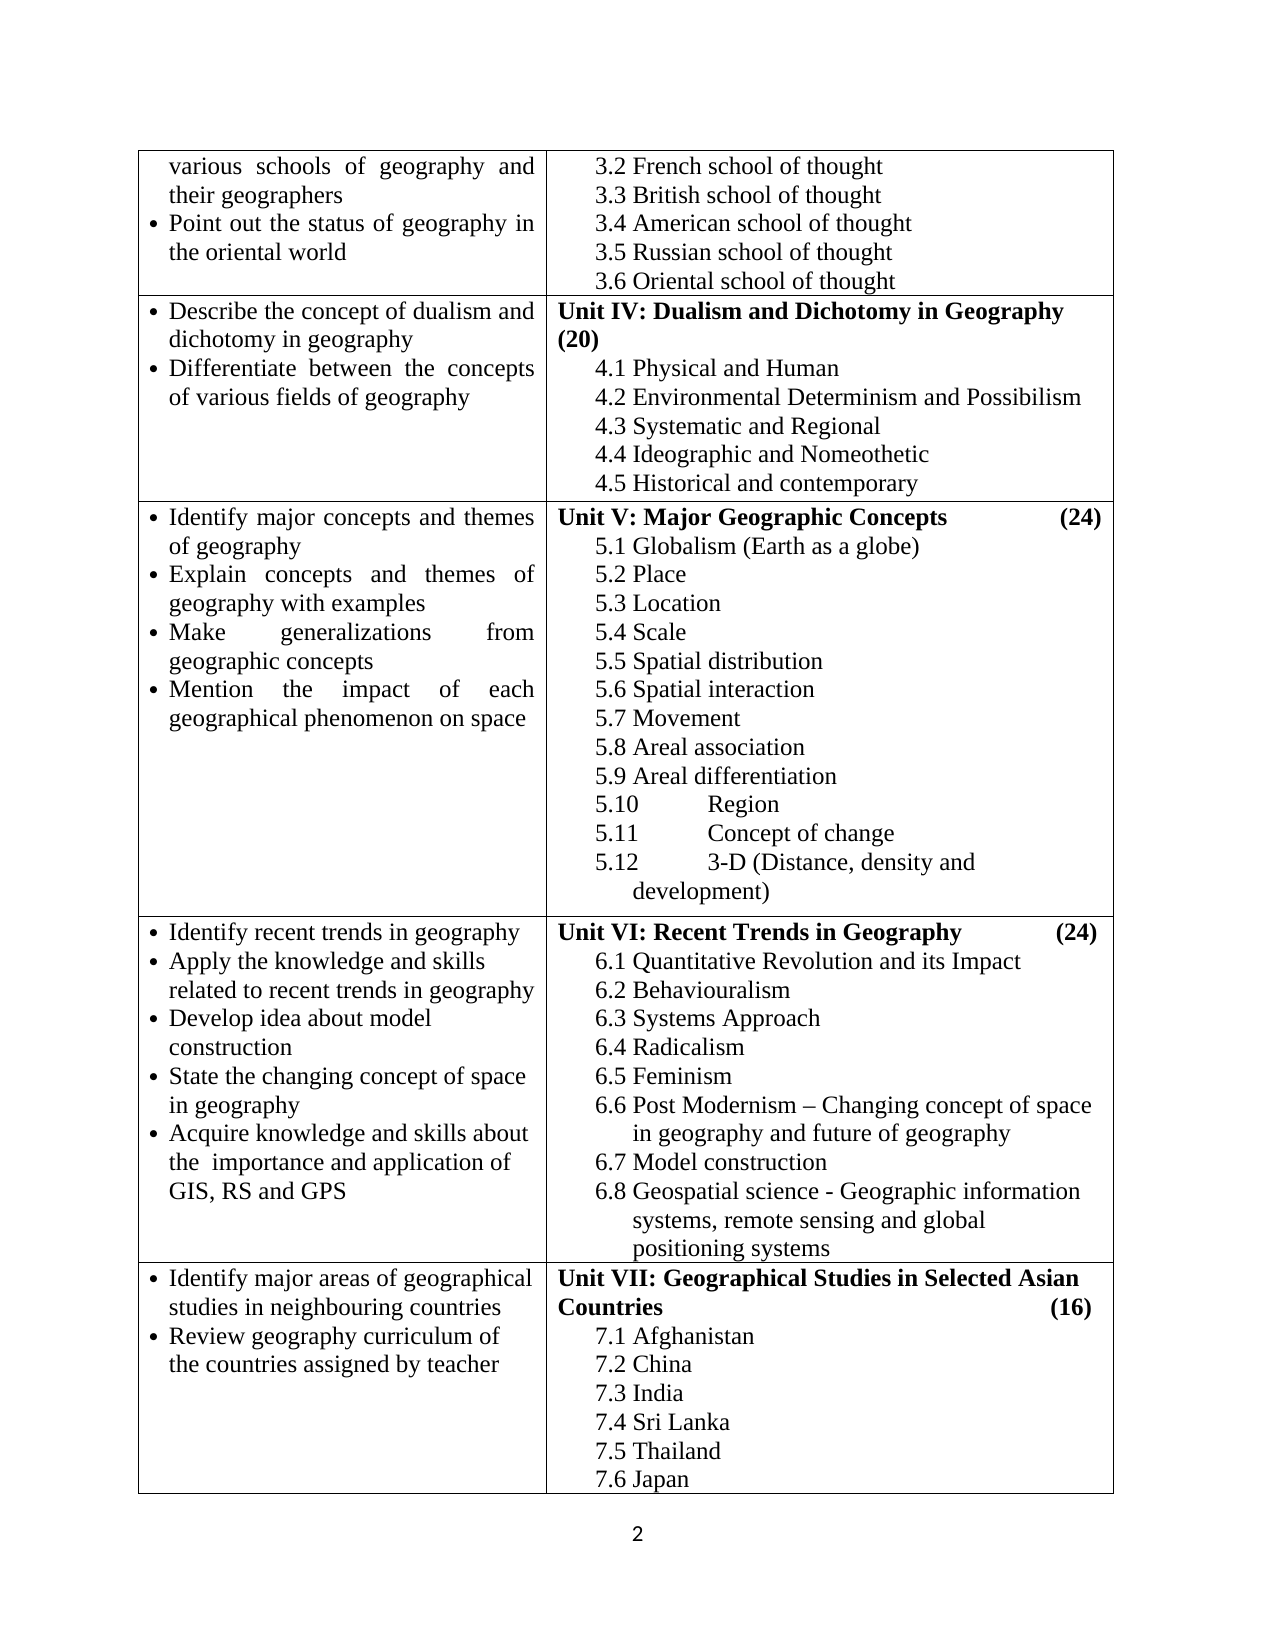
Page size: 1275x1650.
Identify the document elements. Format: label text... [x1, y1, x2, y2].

table_cell Unit IV: Dualism and Dichotomy in Geography (20) Physical and Human Environmental Determinism and Possibilism Systematic and Regional Ideographic and Nomeothetic Historical and contemporary [547, 296, 1113, 501]
table_cell Identify major areas of geographical studies in neighbouring countries Review geography curriculum of the countries assigned by teacher [139, 1263, 546, 1493]
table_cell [139, 151, 546, 295]
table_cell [547, 151, 1113, 295]
table_cell Identify recent trends in geography Apply the knowledge and skills related to recent trends in geography Develop idea about model construction State the changing concept of space in geography Acquire knowledge and skills about the importance and application of GIS, RS and GPS [139, 917, 546, 1262]
table_cell Unit VI: Recent Trends in Geography (24) Quantitative Revolution and its Impact Behaviouralism Systems Approach Radicalism Feminism Post Modernism – Changing concept of space in geography and future of geography Model construction Geospatial science - Geographic information systems, remote sensing and global positioning systems [547, 917, 1113, 1262]
table_cell Identify major concepts and themes of geography Explain concepts and themes of geography with examples Make generalizations from geographic concepts Mention the impact of each geographical phenomenon on space [139, 502, 546, 916]
table_cell Unit VII: Geographical Studies in Selected Asian Countries (16) Afghanistan China India Sri Lanka Thailand Japan [547, 1263, 1113, 1493]
table_cell Describe the concept of dualism and dichotomy in geography Differentiate between the concepts of various fields of geography [139, 296, 546, 501]
table_cell Unit V: Major Geographic Concepts (24) Globalism (Earth as a globe) Place Location Scale Spatial distribution Spatial interaction Movement Areal association Areal differentiation Region Concept of change 3-D (Distance, density and development) [547, 502, 1113, 916]
